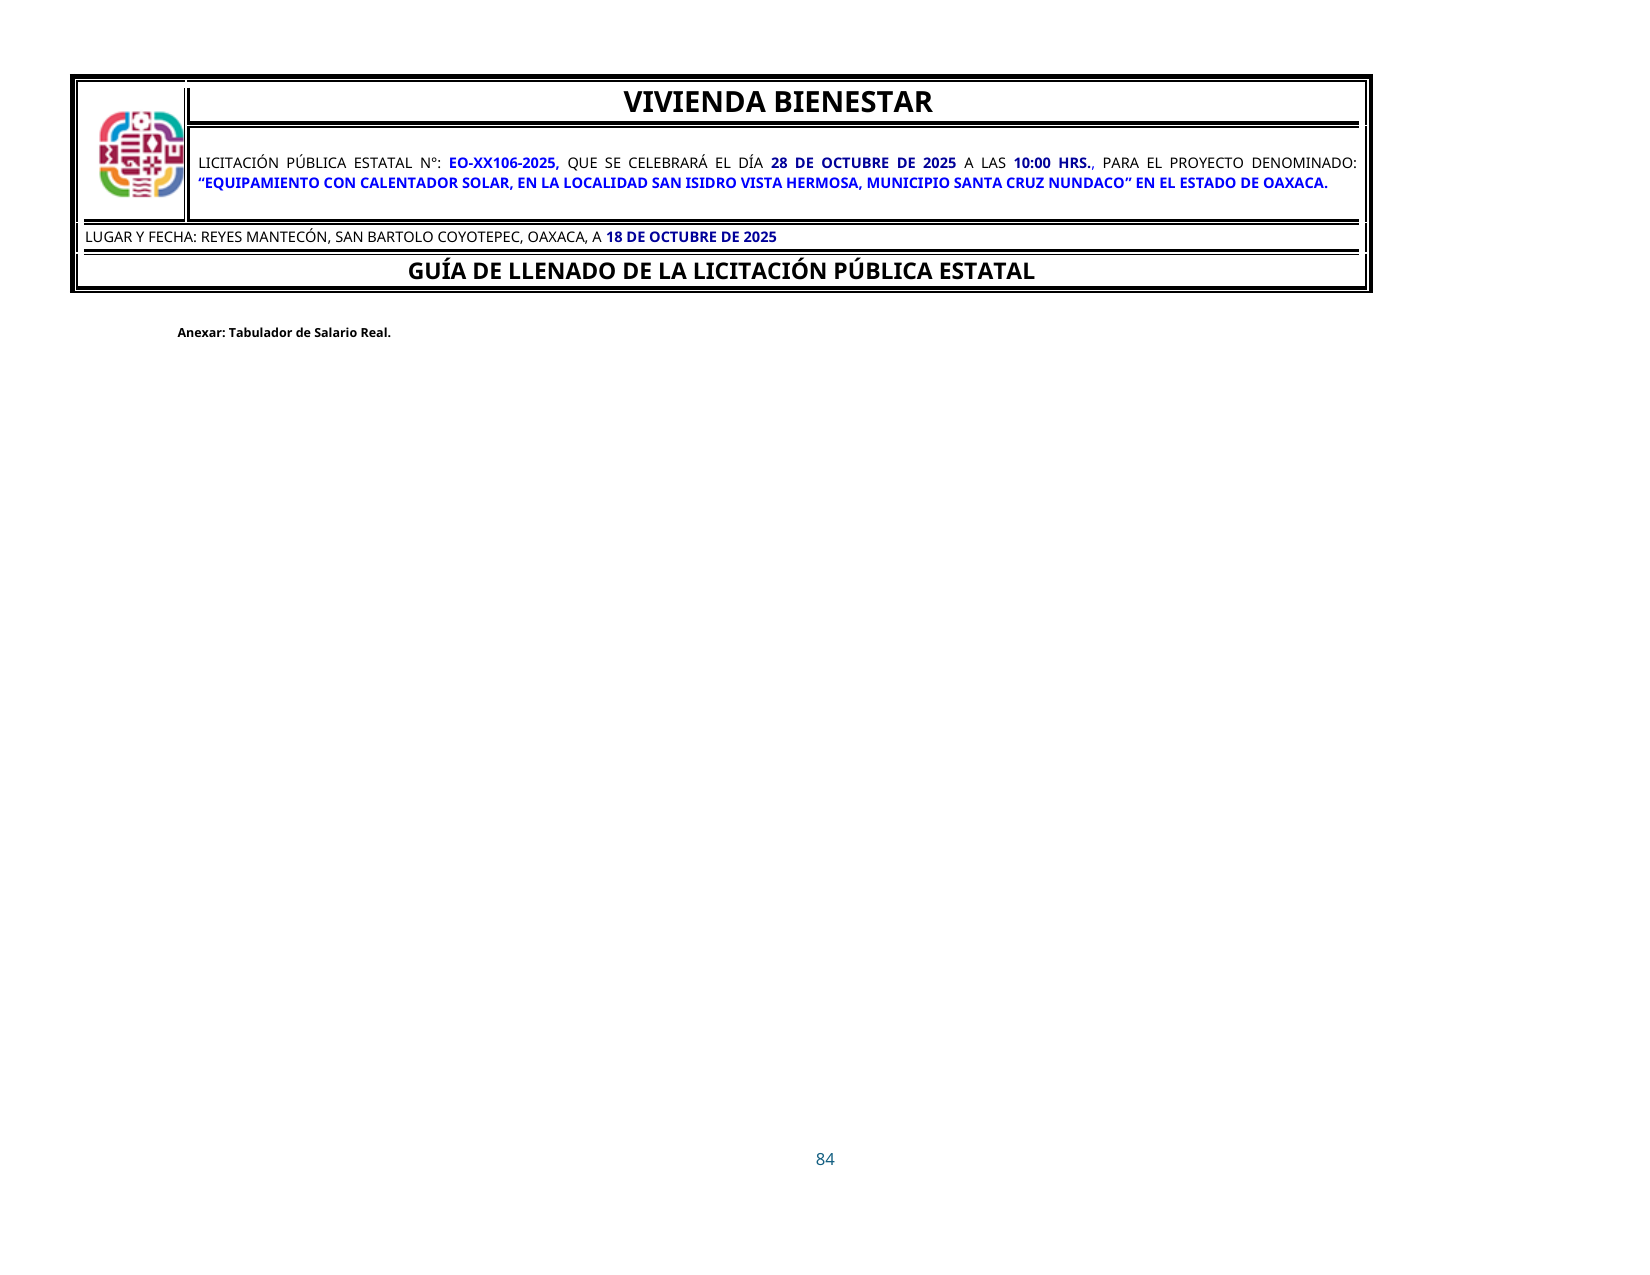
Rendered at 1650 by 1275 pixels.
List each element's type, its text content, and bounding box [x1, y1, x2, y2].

picture [185, 103, 195, 203]
picture [190, 128, 195, 203]
picture [88, 103, 184, 203]
text Anexar: Tabulador de Salario Real. [177, 324, 1473, 341]
picture [190, 103, 195, 121]
